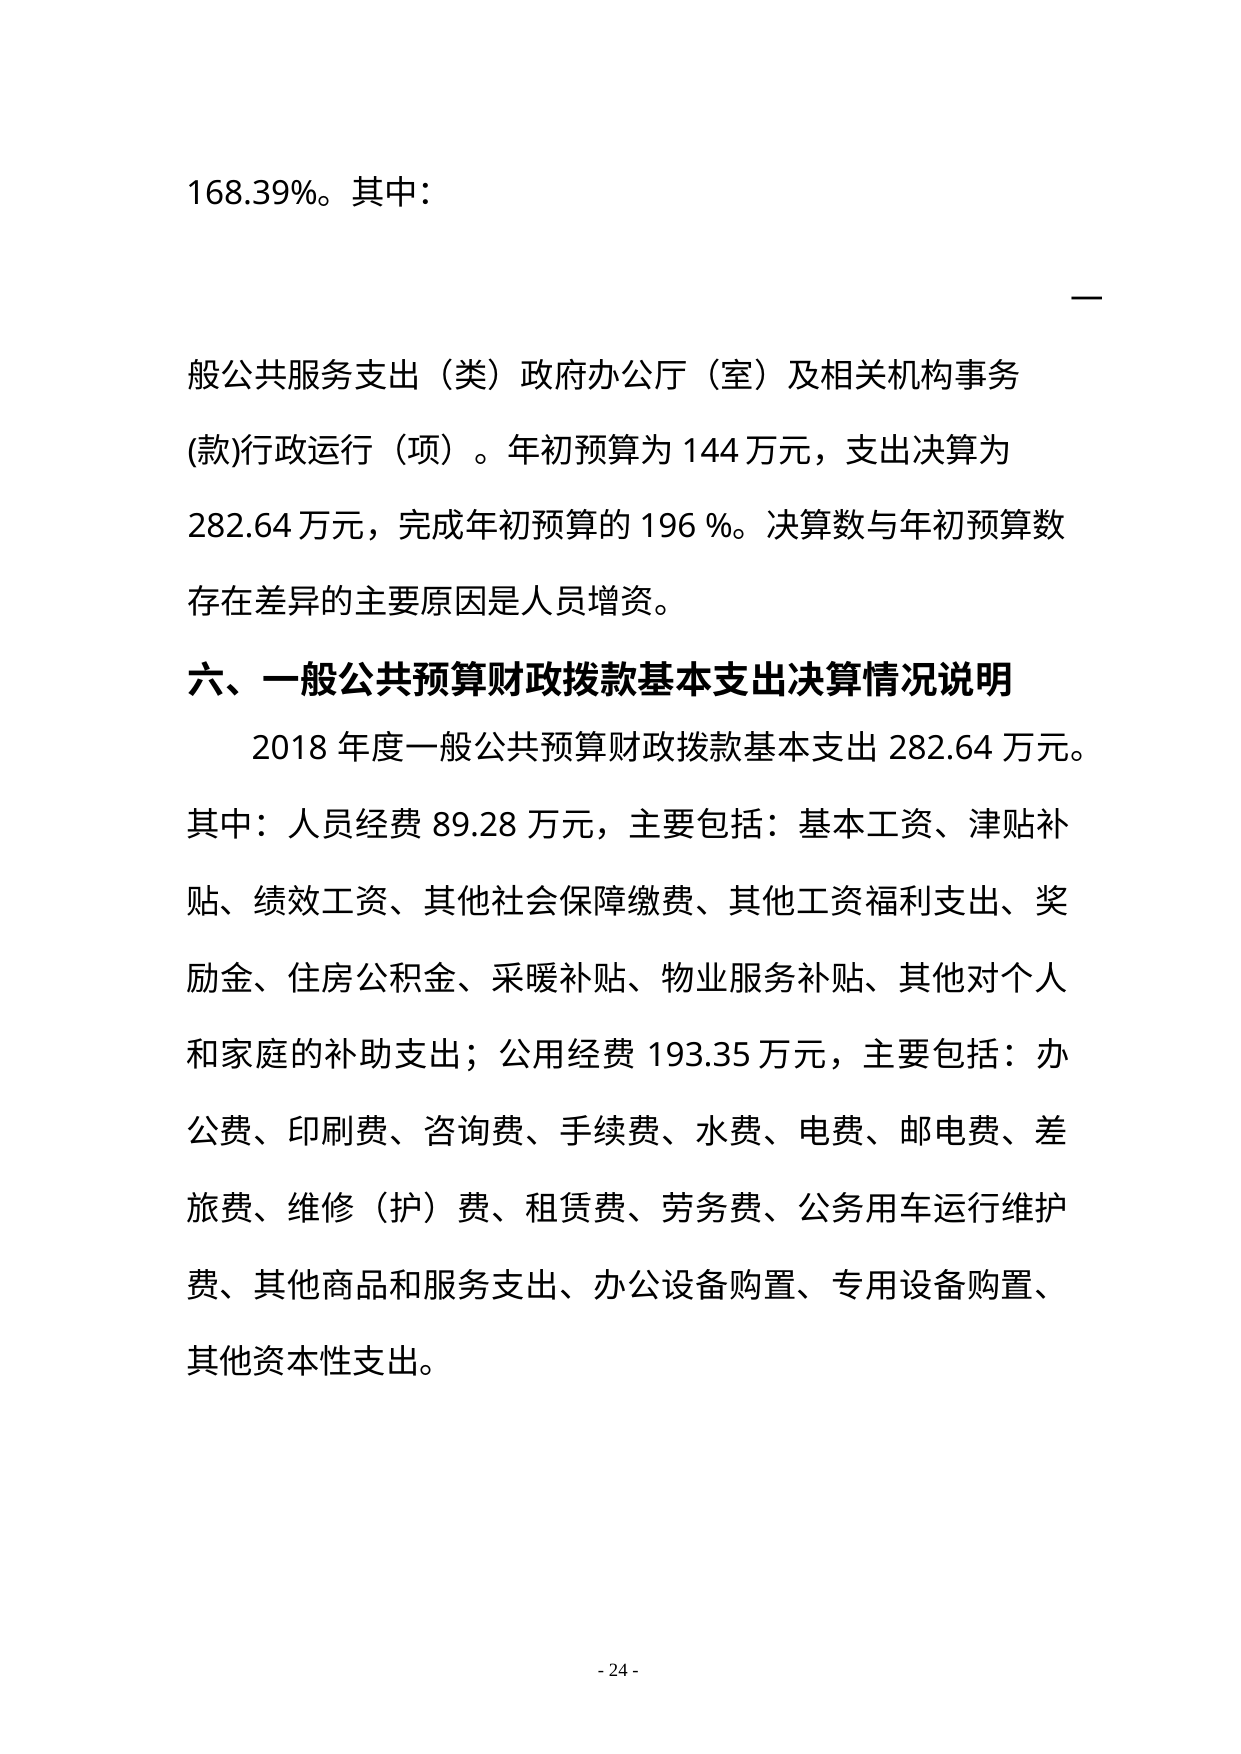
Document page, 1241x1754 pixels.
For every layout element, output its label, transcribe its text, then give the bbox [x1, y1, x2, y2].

text 2018 年度一般公共预算财政拨款基本支出 282.64 万元。其中：人员经费 89.28 万元，主要包括：基本工资、津贴补贴、绩效工资、其他社会保障缴费、其他工资福利支出、奖励金、住房公积金、采暖补贴、物业服务补贴、其他对个人和家庭的补助支出；公用经费 193.35万元，主要包括：办公费、印刷费、咨询费、手续费、水费、电费、邮电费、差旅费、维修（护）费、租赁费、劳务费、公务用车运行维护费、其他商品和服务支出、办公设备购置、专用设备购置、其他资本性支出。 [186, 721, 1070, 1383]
text 六、一般公共预算财政拨款基本支出决算情况说明 [187, 650, 1054, 704]
text 168.39%。其中： [186, 166, 1070, 214]
text 一般公共服务支出（类）政府办公厅（室）及相关机构事务(款)行政运行（项）。年初预算为 144万元，支出决算为282.64万元，完成年初预算的 196 %。决算数与年初预算数存在差异的主要原因是人员增资。 [187, 273, 1070, 623]
